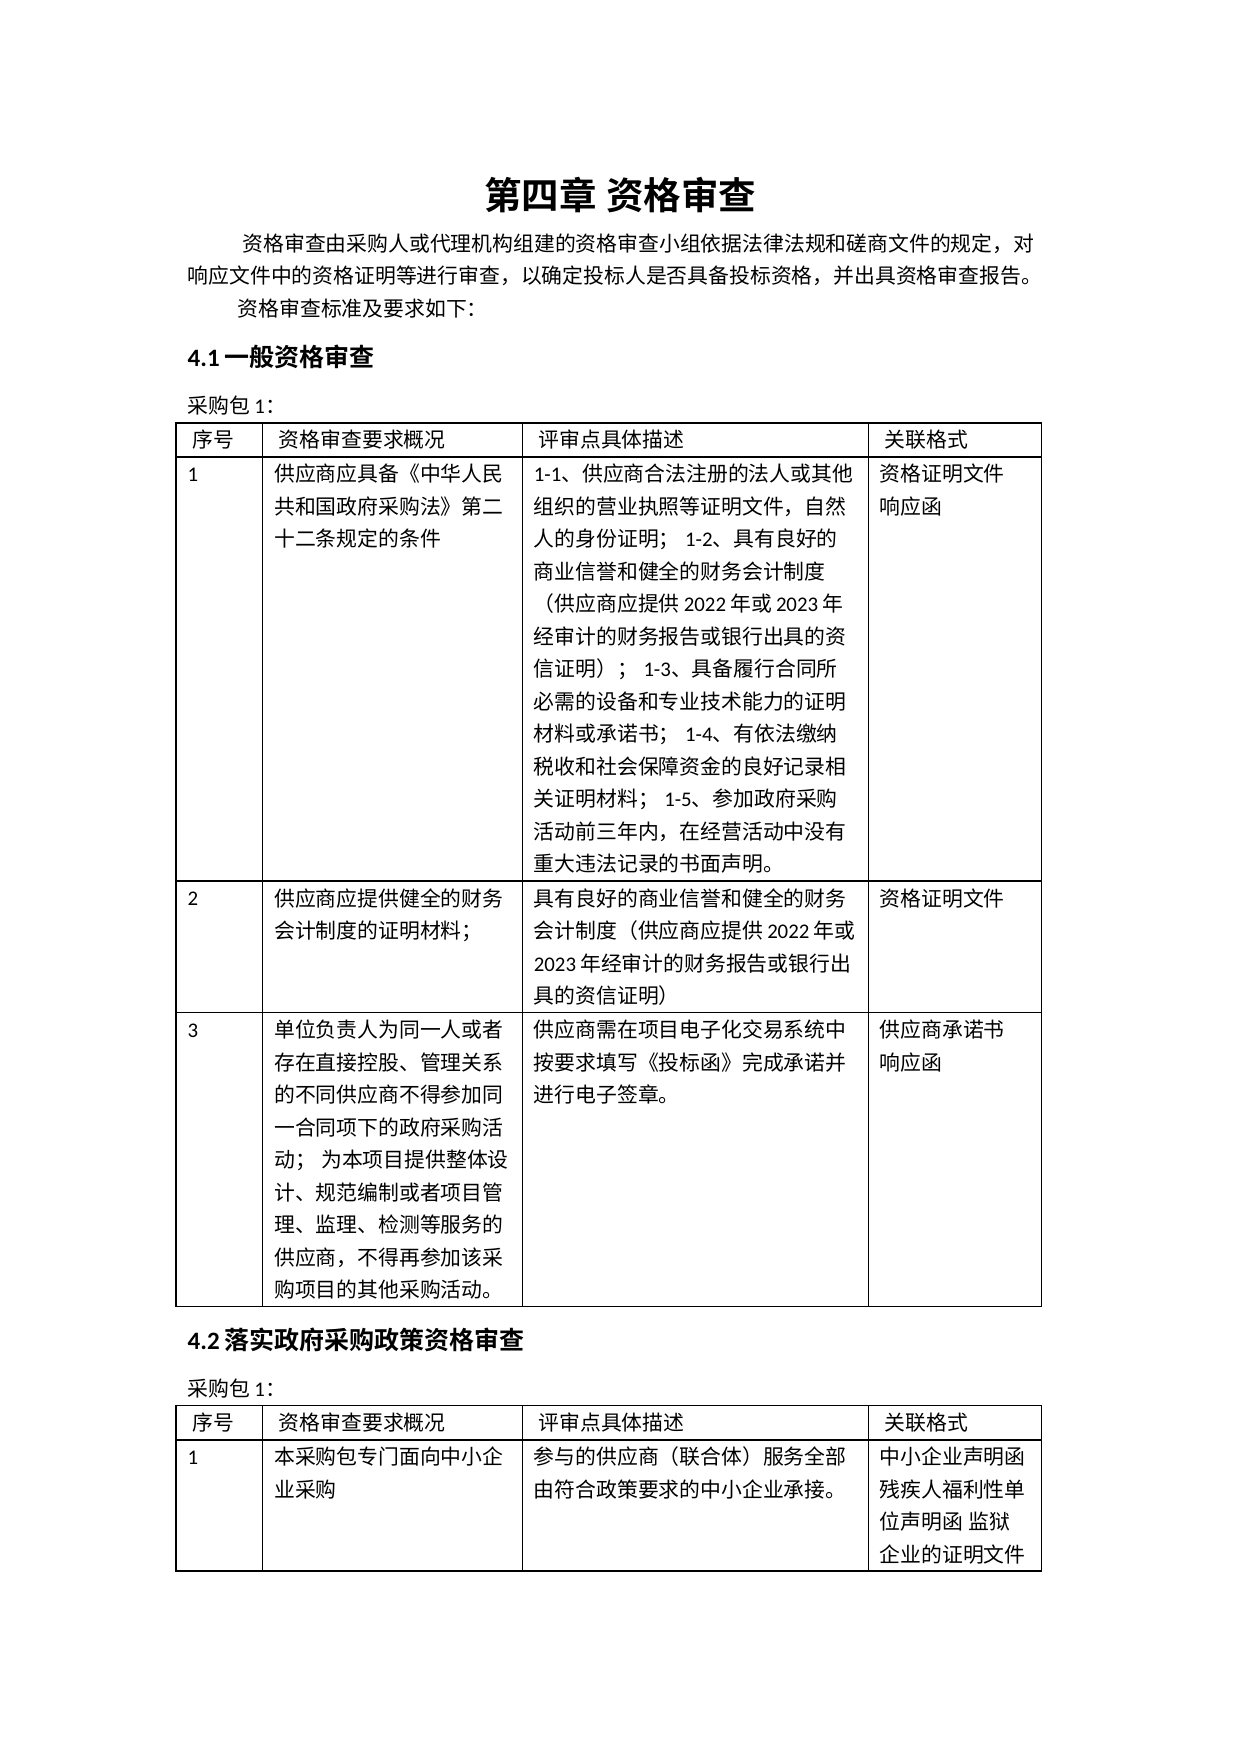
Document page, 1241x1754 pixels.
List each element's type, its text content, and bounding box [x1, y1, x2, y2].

table_cell 本采购包专门面向中小企业采购 [263, 1441, 522, 1570]
table_header 序号 [177, 1406, 262, 1439]
table_cell 单位负责人为同一人或者存在直接控股、管理关系的不同供应商不得参加同一合同项下的政府采购活动； 为本项目提供整体设计、规范编制或者项目管理、监理、检测等服务的供应商，不得再参加该采购项目的其他采购活动。 [263, 1013, 522, 1306]
text 4.2落实政府采购政策资格审查 [187, 1307, 1053, 1372]
table_cell 参与的供应商（联合体）服务全部由符合政策要求的中小企业承接。 [523, 1441, 868, 1570]
table_cell 供应商承诺书 响应函 [869, 1013, 1041, 1306]
table_cell 资格证明文件 [869, 882, 1041, 1012]
table_header 序号 [177, 424, 262, 456]
text 资格审查标准及要求如下： [187, 292, 1053, 324]
table_cell 1-1、供应商合法注册的法人或其他组织的营业执照等证明文件，自然人的身份证明； 1-2、具有良好的商业信誉和健全的财务会计制度（供应商应提供2022年或2023年经审计的财务报告或银行出具的资信证明）； 1-3、具备履行合同所必需的设备和专业技术能力的证明材料或承诺书； 1-4、有依法缴纳税收和社会保障资金的良好记录相关证明材料； 1-5、参加政府采购活动前三年内，在经营活动中没有重大违法记录的书面声明。 [523, 458, 868, 880]
table_cell 供应商需在项目电子化交易系统中按要求填写《投标函》完成承诺并进行电子签章。 [523, 1013, 868, 1306]
table_cell 具有良好的商业信誉和健全的财务会计制度（供应商应提供2022年或2023年经审计的财务报告或银行出具的资信证明） [523, 882, 868, 1012]
table_header 资格审查要求概况 [263, 1406, 522, 1439]
table_cell 资格证明文件 响应函 [869, 458, 1041, 880]
table_header 关联格式 [869, 1406, 1041, 1439]
text 第四章 资格审查 [187, 162, 1053, 227]
table_cell 供应商应具备《中华人民共和国政府采购法》第二十二条规定的条件 [263, 458, 522, 880]
text 采购包1： [187, 1372, 1053, 1405]
table_header 资格审查要求概况 [263, 424, 522, 456]
table_header 评审点具体描述 [523, 424, 868, 456]
table_header 评审点具体描述 [523, 1406, 868, 1439]
table_cell 1 [177, 1441, 262, 1570]
table_header 关联格式 [869, 424, 1041, 456]
text 资格审查由采购人或代理机构组建的资格审查小组依据法律法规和磋商文件的规定，对响应文件中的资格证明等进行审查，以确定投标人是否具备投标资格，并出具资格审查报告。 [187, 227, 1053, 292]
table_cell 1 [177, 458, 262, 880]
table_cell 3 [177, 1013, 262, 1306]
table_cell 2 [177, 882, 262, 1012]
text 4.1一般资格审查 [187, 324, 1053, 389]
table_cell 中小企业声明函 残疾人福利性单位声明函 监狱企业的证明文件 [869, 1441, 1041, 1570]
text 采购包1： [187, 389, 1053, 422]
table_cell 供应商应提供健全的财务会计制度的证明材料； [263, 882, 522, 1012]
